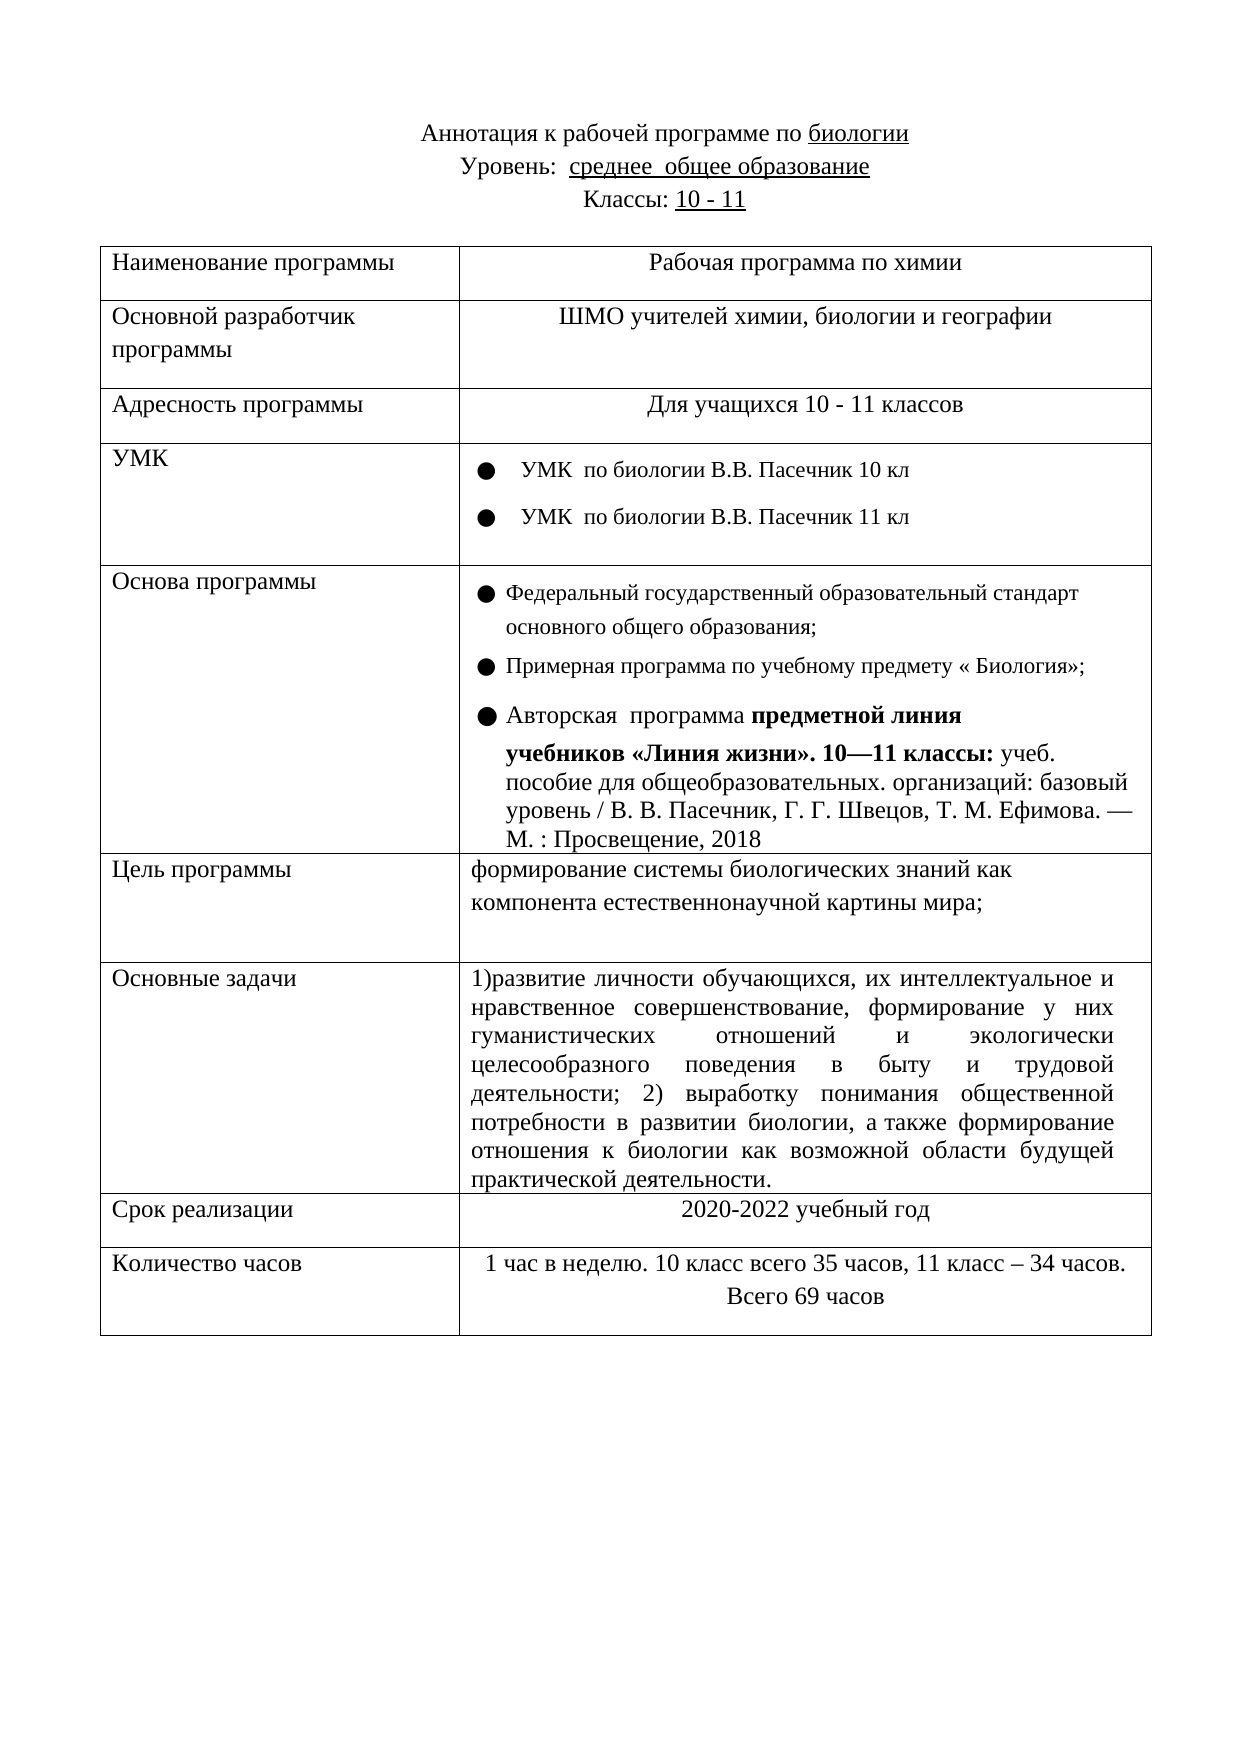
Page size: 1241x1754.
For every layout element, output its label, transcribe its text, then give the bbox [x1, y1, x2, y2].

table_header Наименование программы [101, 247, 459, 300]
table_cell Основной разработчик программы [101, 301, 459, 388]
table_cell Для учащихся 10 - 11 классов [460, 389, 1151, 442]
text Уровень: среднее общее образование [177, 151, 1152, 180]
table_cell Федеральный государственный образовательный стандарт основного общего образования; Примерная программа по учебному предмету « Биология»; Авторская программа предметной линия учебников «Линия жизни». 10―11 классы: учеб. пособие для общеобразовательных. организаций: базовый уровень / В. В. Пасечник, Г. Г. Швецов, Т. М. Ефимова. ― М. : Просвещение, 2018 [460, 566, 1151, 853]
table_cell Количество часов [101, 1248, 459, 1335]
table_cell Основные задачи [101, 963, 459, 1193]
table_cell ШМО учителей химии, биологии и географии [460, 301, 1151, 388]
table_cell 1 час в неделю. 10 класс всего 35 часов, 11 класс – 34 часов. Всего 69 часов [460, 1248, 1151, 1335]
table_cell УМК [101, 444, 459, 565]
table_cell формирование системы биологических знаний как компонента естественнонаучной картины мира; [460, 854, 1151, 962]
table_cell Цель программы [101, 854, 459, 962]
text Классы: 10 - 11 [177, 184, 1152, 213]
table_cell УМК по биологии В.В. Пасечник 10 кл УМК по биологии В.В. Пасечник 11 кл [460, 444, 1151, 565]
table_cell 2020-2022 учебный год [460, 1194, 1151, 1247]
text Аннотация к рабочей программе по биологии [177, 118, 1152, 147]
table_cell Адресность программы [101, 389, 459, 442]
table_cell Основа программы [101, 566, 459, 853]
table_cell Срок реализации [101, 1194, 459, 1247]
table_header Рабочая программа по химии [460, 247, 1151, 300]
table_cell 1)развитие личности обучающихся, их интеллектуальное и нравственное совершенствование, формирование у них гуманистических отношений и экологически целесообразного поведения в быту и трудовой деятельности; 2) выработку понимания общественной потребности в развитии биологии, а также формирование отношения к биологии как возможной области будущей практической деятельности. [460, 963, 1151, 1193]
